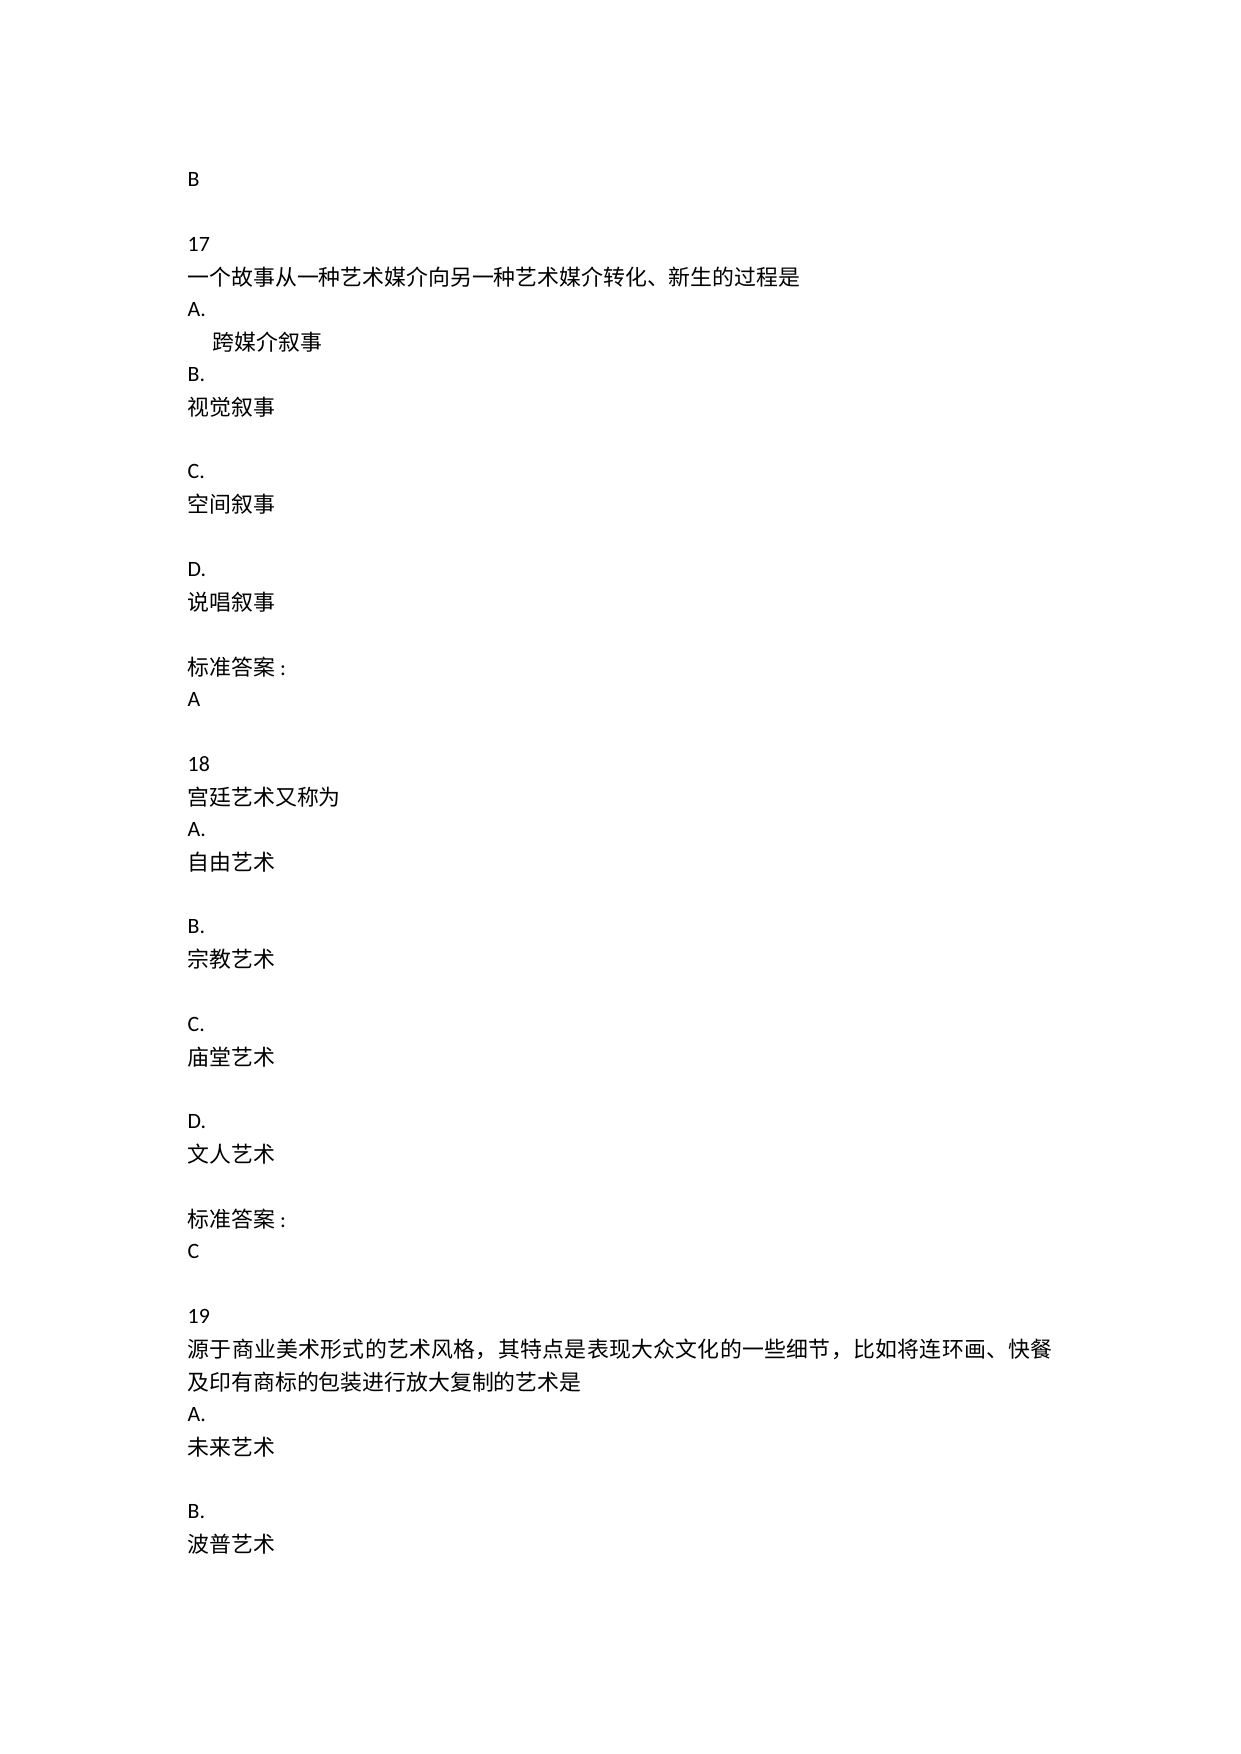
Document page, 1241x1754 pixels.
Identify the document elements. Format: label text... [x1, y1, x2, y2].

text 自由艺术 [187, 844, 1053, 877]
text A [187, 682, 1053, 714]
text 源于商业美术形式的艺术风格，其特点是表现大众文化的一些细节，比如将连环画、快餐及印有商标的包装进行放大复制的艺术是 [187, 1332, 1053, 1397]
text A. [187, 812, 1053, 844]
text 视觉叙事 [187, 389, 1053, 422]
text 庙堂艺术 [187, 1039, 1053, 1072]
text A. [187, 1397, 1053, 1429]
text 波普艺术 [187, 1527, 1053, 1559]
text 标准答案 : [187, 649, 1053, 682]
text D. [187, 552, 1053, 584]
text 一个故事从一种艺术媒介向另一种艺术媒介转化、新生的过程是 [187, 259, 1053, 292]
text B. [187, 1494, 1053, 1527]
text C. [187, 1007, 1053, 1039]
text C [187, 1234, 1053, 1267]
text 宫廷艺术又称为 [187, 779, 1053, 812]
text 跨媒介叙事 [187, 324, 1053, 357]
text 说唱叙事 [187, 584, 1053, 617]
text 宗教艺术 [187, 942, 1053, 974]
text D. [187, 1104, 1053, 1137]
text 未来艺术 [187, 1429, 1053, 1462]
text B. [187, 357, 1053, 389]
text 18 [187, 747, 1053, 779]
text C. [187, 454, 1053, 487]
text 标准答案 : [187, 1202, 1053, 1234]
text 文人艺术 [187, 1137, 1053, 1169]
text B [187, 162, 1053, 194]
text 空间叙事 [187, 487, 1053, 519]
text 17 [187, 227, 1053, 259]
text A. [187, 292, 1053, 324]
text 19 [187, 1299, 1053, 1332]
text B. [187, 909, 1053, 942]
